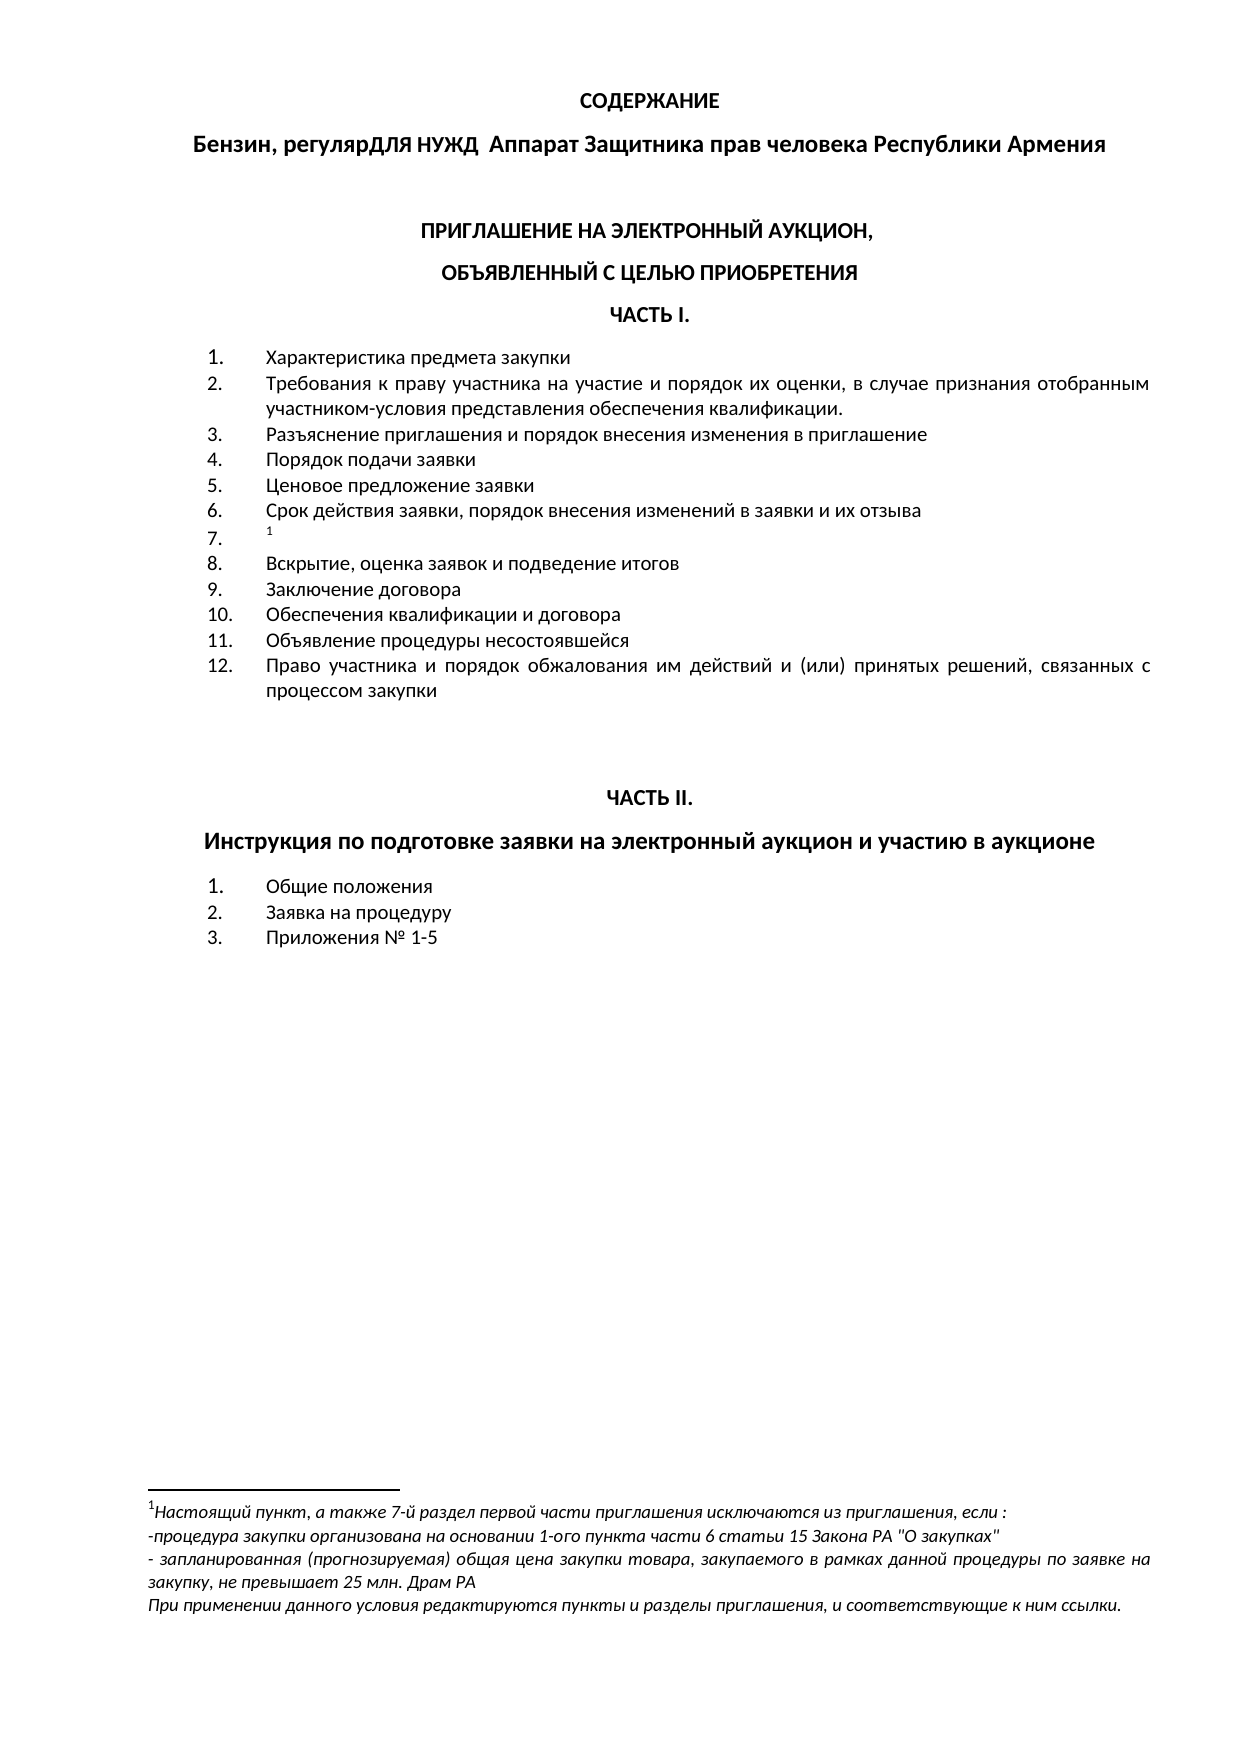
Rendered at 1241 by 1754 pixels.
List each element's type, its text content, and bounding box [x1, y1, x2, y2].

text ЧАСТЬ I. [148, 300, 1152, 328]
text 4. Порядок подачи заявки [207, 446, 1152, 472]
text 1. Общие положения [207, 871, 1152, 899]
text 11. Объявление процедуры несостоявшейся [207, 627, 1152, 652]
text 12. Право участника и порядок обжалования им действий и (или) принятых решений, связанных с процессом закупки [207, 652, 1152, 703]
text Бензин, регулярДЛЯ НУЖД Аппарат Защитника прав человека Республики Армения [148, 128, 1152, 159]
text 2. Заявка на процедуру [207, 899, 1152, 924]
text 1. Характеристика предмета закупки [207, 342, 1152, 370]
text ПРИГЛАШЕНИЕ НА ЭЛЕКТРОННЫЙ АУКЦИОН, ОБЪЯВЛЕННЫЙ С ЦЕЛЬЮ ПРИОБРЕТЕНИЯ [148, 216, 1152, 286]
text 7. [207, 523, 1152, 551]
text Инструкция по подготовке заявки на электронный аукцион и участию в аукционе [148, 825, 1152, 856]
text 2. Требования к праву участника на участие и порядок их оценки, в случае признания отобранным участником-условия представления обеспечения квалификации. [207, 370, 1152, 421]
text 6. Срок действия заявки, порядок внесения изменений в заявки и их отзыва [207, 497, 1152, 523]
text 3. Приложения № 1-5 [207, 924, 1152, 950]
text 3. Разъяснение приглашения и порядок внесения изменения в приглашение [207, 421, 1152, 446]
text 10. Обеспечения квалификации и договора [207, 601, 1152, 627]
text СОДЕРЖАНИЕ [148, 86, 1152, 114]
text 8. Вскрытие, оценка заявок и подведение итогов [207, 551, 1152, 576]
text 5. Ценовое предложение заявки [207, 472, 1152, 497]
text ЧАСТЬ II. [148, 783, 1152, 811]
text 9. Заключение договора [207, 576, 1152, 601]
